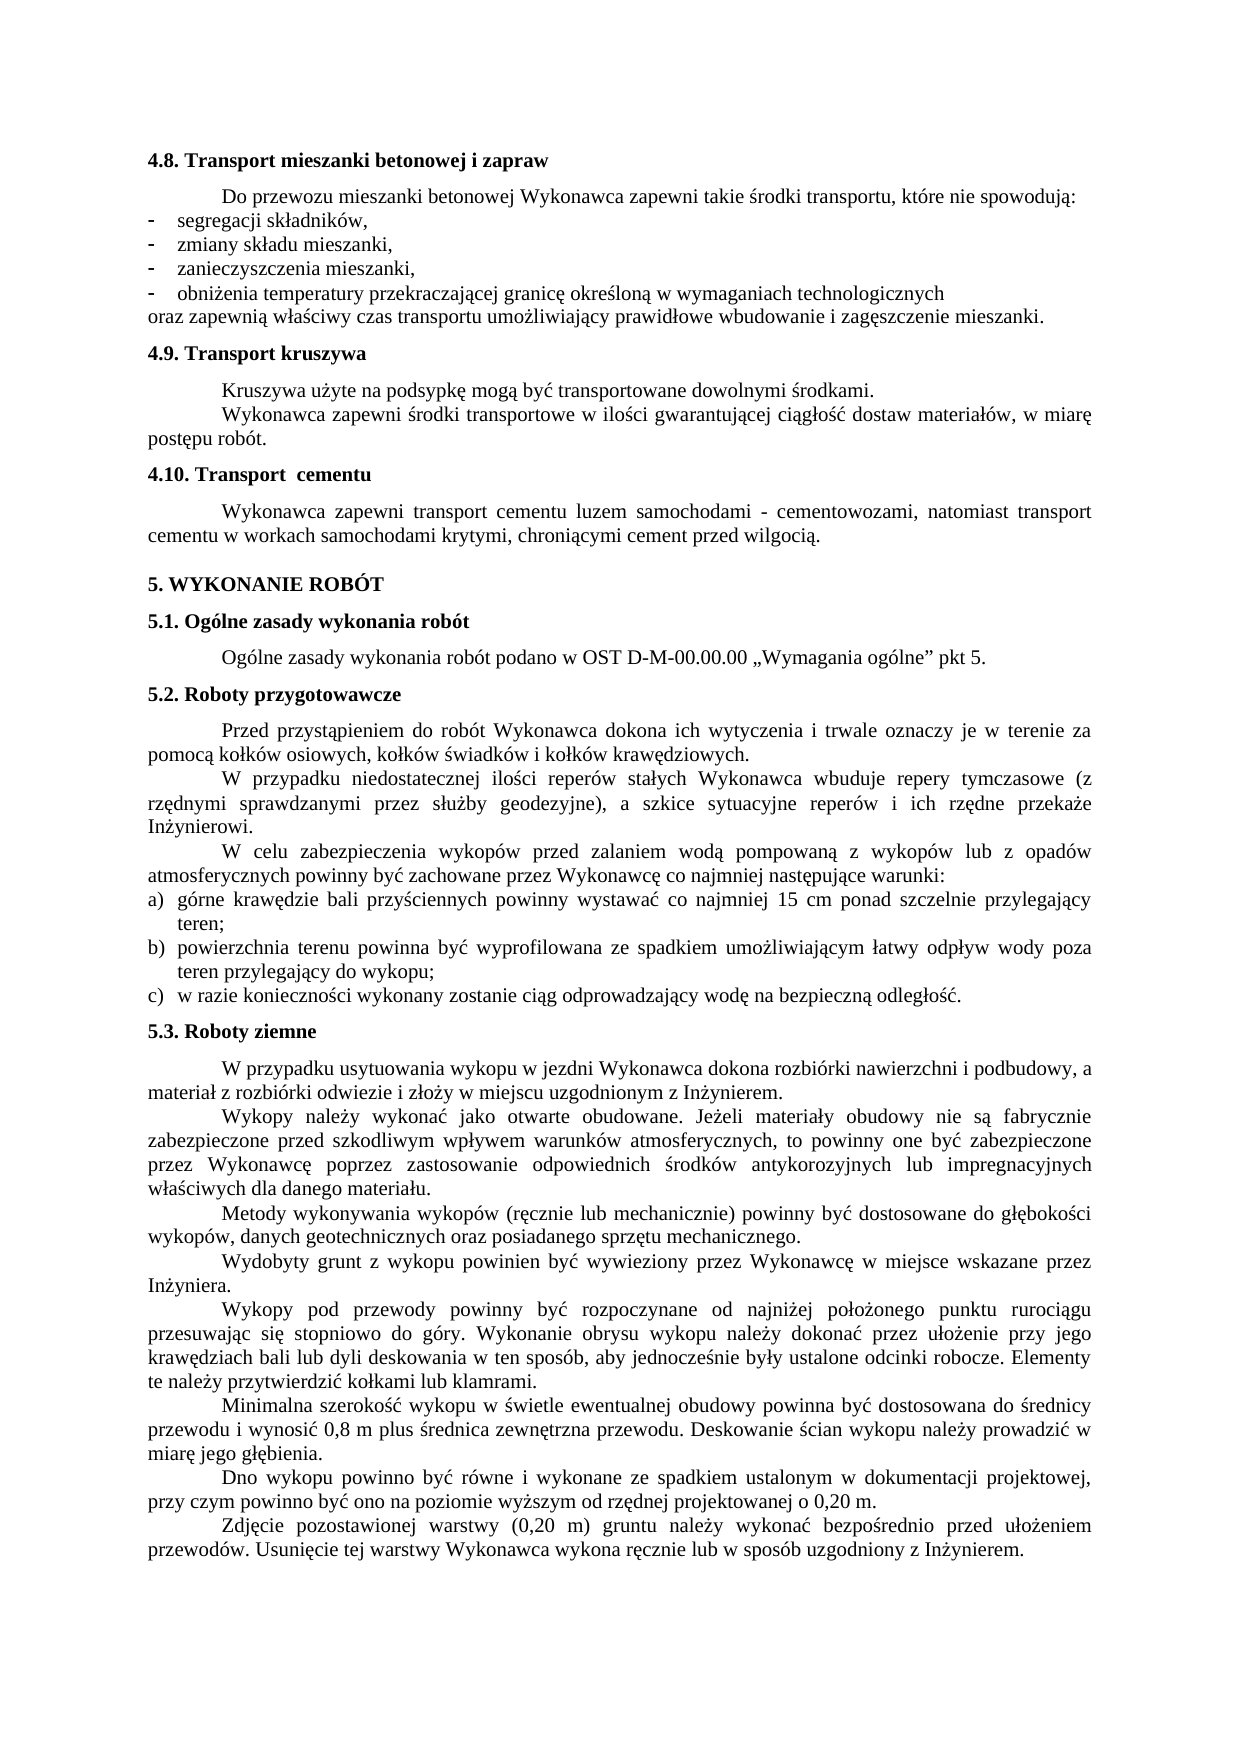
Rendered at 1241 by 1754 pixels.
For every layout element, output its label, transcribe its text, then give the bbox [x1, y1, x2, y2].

text 4.10. Transport cementu [148, 462, 1093, 486]
text Zdjęcie pozostawionej warstwy (0,20 m) gruntu należy wykonać bezpośrednio przed ułożeniem przewodów. Usunięcie tej warstwy Wykonawca wykona ręcznie lub w sposób uzgodniony z Inżynierem. [148, 1513, 1093, 1561]
text Do przewozu mieszanki betonowej Wykonawca zapewni takie środki transportu, które nie spowodują: [148, 184, 1093, 208]
text 4.9. Transport kruszywa [148, 341, 1093, 365]
list powierzchnia terenu powinna być wyprofilowana ze spadkiem umożliwiającym łatwy odpływ wody poza teren przylegający do wykopu; [148, 935, 1093, 983]
text Przed przystąpieniem do robót Wykonawca dokona ich wytyczenia i trwale oznaczy je w terenie za pomocą kołków osiowych, kołków świadków i kołków krawędziowych. [148, 718, 1093, 766]
text 4.8. Transport mieszanki betonowej i zapraw [148, 148, 1093, 172]
text 5.2. Roboty przygotowawcze [148, 682, 1093, 706]
text W celu zabezpieczenia wykopów przed zalaniem wodą pompowaną z wykopów lub z opadów atmosferycznych powinny być zachowane przez Wykonawcę co najmniej następujące warunki: [148, 838, 1093, 887]
text Wykonawca zapewni transport cementu luzem samochodami - cementowozami, natomiast transport cementu w workach samochodami krytymi, chroniącymi cement przed wilgocią. [148, 499, 1093, 547]
text oraz zapewnią właściwy czas transportu umożliwiający prawidłowe wbudowanie i zagęszczenie mieszanki. [148, 304, 1093, 328]
text W przypadku niedostatecznej ilości reperów stałych Wykonawca wbuduje repery tymczasowe (z rzędnymi sprawdzanymi przez służby geodezyjne), a szkice sytuacyjne reperów i ich rzędne przekaże Inżynierowi. [148, 766, 1093, 838]
text Wykopy pod przewody powinny być rozpoczynane od najniżej położonego punktu rurociągu przesuwając się stopniowo do góry. Wykonanie obrysu wykopu należy dokonać przez ułożenie przy jego krawędziach bali lub dyli deskowania w ten sposób, aby jednocześnie były ustalone odcinki robocze. Elementy te należy przytwierdzić kołkami lub klamrami. [148, 1297, 1093, 1393]
list zanieczyszczenia mieszanki, [148, 256, 1093, 280]
text W przypadku usytuowania wykopu w jezdni Wykonawca dokona rozbiórki nawierzchni i podbudowy, a materiał z rozbiórki odwiezie i złoży w miejscu uzgodnionym z Inżynierem. [148, 1056, 1093, 1104]
text Metody wykonywania wykopów (ręcznie lub mechanicznie) powinny być dostosowane do głębokości wykopów, danych geotechnicznych oraz posiadanego sprzętu mechanicznego. [148, 1200, 1093, 1248]
list obniżenia temperatury przekraczającej granicę określoną w wymaganiach technologicznych [148, 280, 1093, 304]
text Wydobyty grunt z wykopu powinien być wywieziony przez Wykonawcę w miejsce wskazane przez Inżyniera. [148, 1248, 1093, 1297]
text Ogólne zasady wykonania robót podano w OST D-M-00.00.00 „Wymagania ogólne” pkt 5. [148, 645, 1093, 669]
text Dno wykopu powinno być równe i wykonane ze spadkiem ustalonym w dokumentacji projektowej, przy czym powinno być ono na poziomie wyższym od rzędnej projektowanej o 0,20 m. [148, 1465, 1093, 1513]
text 5. wykonanie robót [148, 572, 1093, 596]
text 5.3. Roboty ziemne [148, 1019, 1093, 1043]
text Wykopy należy wykonać jako otwarte obudowane. Jeżeli materiały obudowy nie są fabrycznie zabezpieczone przed szkodliwym wpływem warunków atmosferycznych, to powinny one być zabezpieczone przez Wykonawcę poprzez zastosowanie odpowiednich środków antykorozyjnych lub impregnacyjnych właściwych dla danego materiału. [148, 1104, 1093, 1200]
list zmiany składu mieszanki, [148, 232, 1093, 256]
list w razie konieczności wykonany zostanie ciąg odprowadzający wodę na bezpieczną odległość. [148, 983, 1093, 1007]
text Minimalna szerokość wykopu w świetle ewentualnej obudowy powinna być dostosowana do średnicy przewodu i wynosić 0,8 m plus średnica zewnętrzna przewodu. Deskowanie ścian wykopu należy prowadzić w miarę jego głębienia. [148, 1393, 1093, 1465]
text Kruszywa użyte na podsypkę mogą być transportowane dowolnymi środkami. [148, 378, 1093, 402]
list segregacji składników, [148, 208, 1093, 232]
list górne krawędzie bali przyściennych powinny wystawać co najmniej 15 cm ponad szczelnie przylegający teren; [148, 887, 1093, 935]
text Wykonawca zapewni środki transportowe w ilości gwarantującej ciągłość dostaw materiałów, w miarę postępu robót. [148, 402, 1093, 450]
text 5.1. Ogólne zasady wykonania robót [148, 608, 1093, 633]
